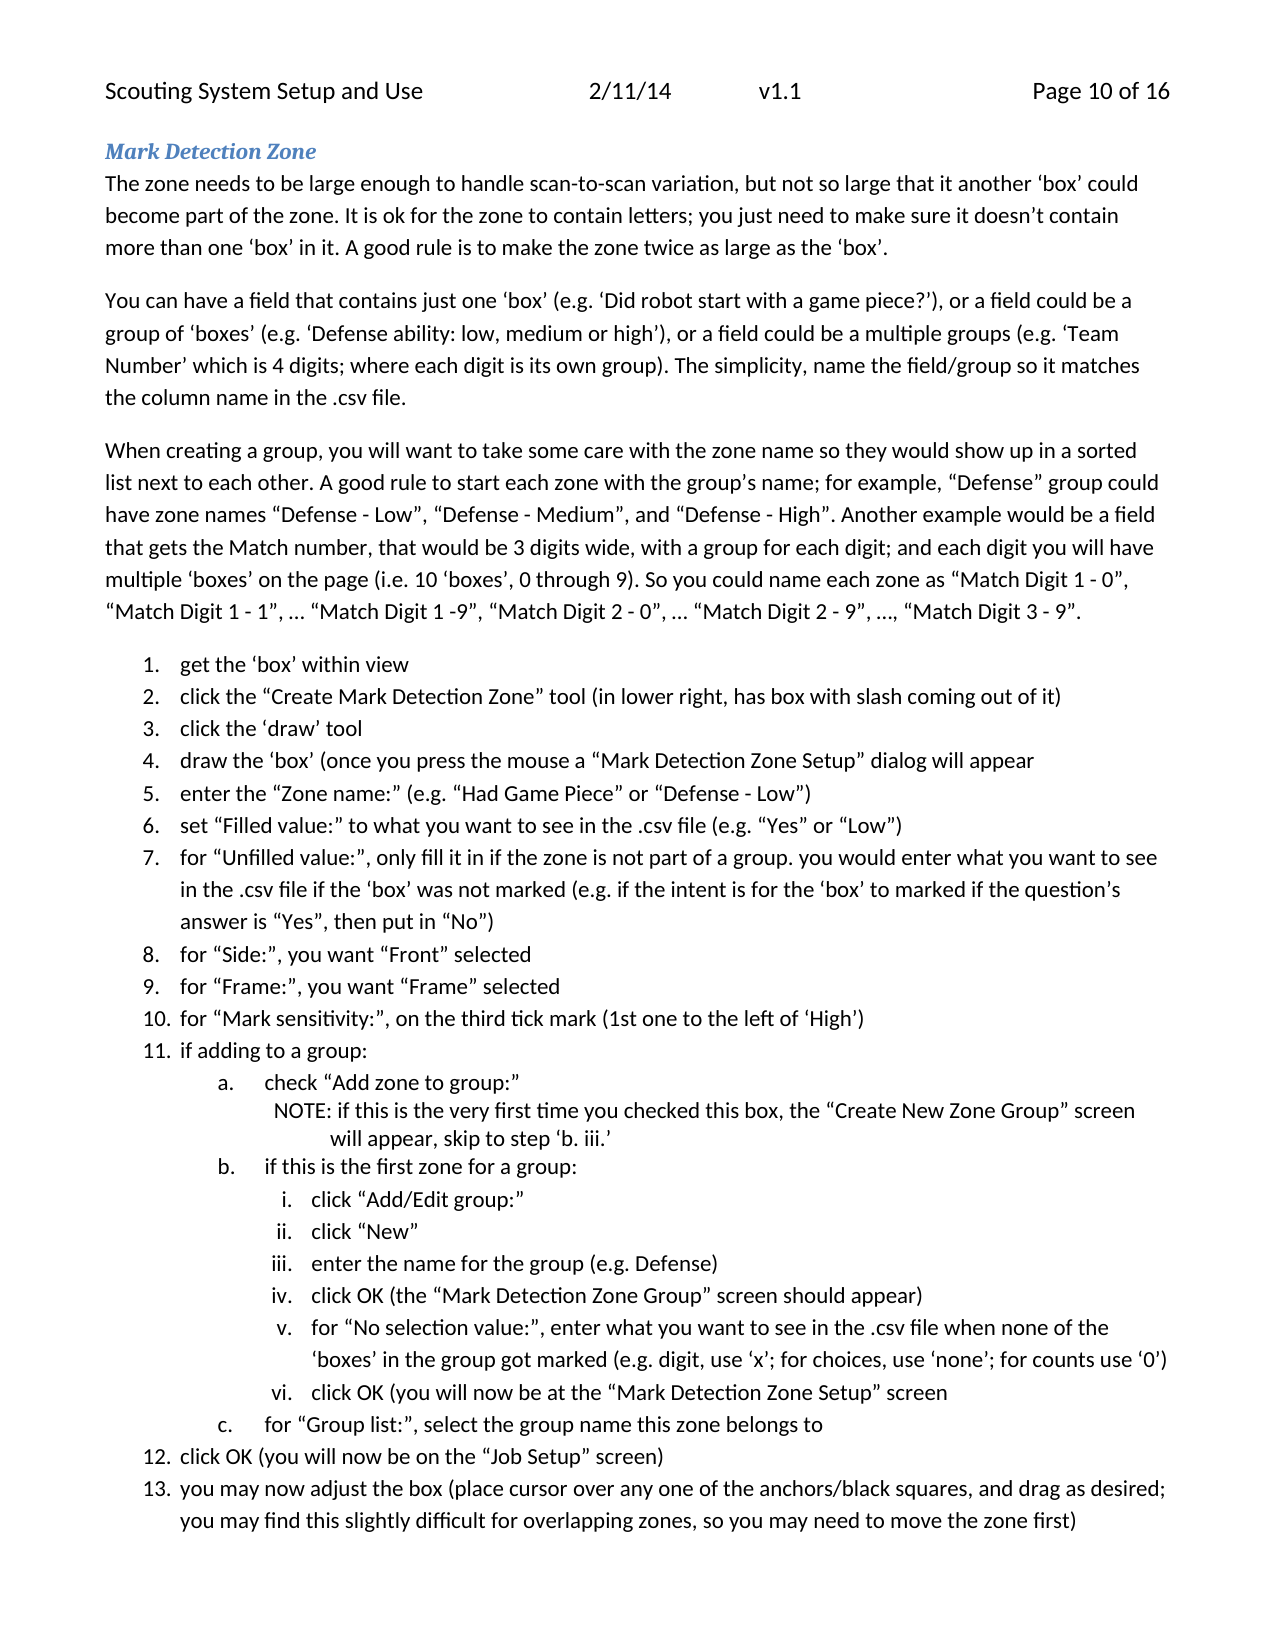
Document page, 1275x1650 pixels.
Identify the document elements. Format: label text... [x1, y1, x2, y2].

list for “Unfilled value:”, only fill it in if the zone is not part of a group. you would enter what you want to see in the .csv file if the ‘box’ was not marked (e.g. if the intent is for the ‘box’ to marked if the question’s answer is “Yes”, then put in “No”) [142, 843, 1170, 936]
list click “New” [292, 1217, 1170, 1245]
list for “Mark sensitivity:”, on the third tick mark (1st one to the left of ‘High’) [142, 1004, 1170, 1032]
list you may now adjust the box (place cursor over any one of the anchors/black squares, and drag as desired; you may find this slightly difficult for overlapping zones, so you may need to move the zone first) [142, 1474, 1170, 1534]
list click the ‘draw’ tool [142, 714, 1170, 742]
text NOTE: if this is the very first time you checked this box, the “Create New Zone Group” screen will appear, skip to step ‘b. iii.’ [274, 1096, 1170, 1152]
list if adding to a group: [142, 1036, 1170, 1064]
list enter the name for the group (e.g. Defense) [292, 1249, 1170, 1277]
list click OK (you will now be on the “Job Setup” screen) [142, 1442, 1170, 1470]
list set “Filled value:” to what you want to see in the .csv file (e.g. “Yes” or “Low”) [142, 811, 1170, 839]
list for “No selection value:”, enter what you want to see in the .csv file when none of the ‘boxes’ in the group got marked (e.g. digit, use ‘x’; for choices, use ‘none’; for counts use ‘0’) [292, 1313, 1170, 1374]
list check “Add zone to group:” [217, 1068, 1170, 1096]
list click “Add/Edit group:” [292, 1185, 1170, 1213]
list click OK (the “Mark Detection Zone Group” screen should appear) [292, 1281, 1170, 1309]
list draw the ‘box’ (once you press the mouse a “Mark Detection Zone Setup” dialog will appear [142, 747, 1170, 774]
list for “Side:”, you want “Front” selected [142, 940, 1170, 968]
list if this is the first zone for a group: [217, 1152, 1170, 1181]
list click the “Create Mark Detection Zone” tool (in lower right, has box with slash coming out of it) [142, 682, 1170, 710]
text When creating a group, you will want to take some care with the zone name so they would show up in a sorted list next to each other. A good rule to start each zone with the group’s name; for example, “Defense” group could have zone names “Defense - Low”, “Defense - Medium”, and “Defense - High”. Another example would be a field that gets the Match number, that would be 3 digits wide, with a group for each digit; and each digit you will have multiple ‘boxes’ on the page (i.e. 10 ‘boxes’, 0 through 9). So you could name each zone as “Match Digit 1 - 0”, “Match Digit 1 - 1”, … “Match Digit 1 -9”, “Match Digit 2 - 0”, … “Match Digit 2 - 9”, …, “Match Digit 3 - 9”. [105, 436, 1170, 625]
subtitle Mark Detection Zone [105, 139, 1170, 165]
list for “Frame:”, you want “Frame” selected [142, 972, 1170, 1000]
text The zone needs to be large enough to handle scan-to-scan variation, but not so large that it another ‘box’ could become part of the zone. It is ok for the zone to contain letters; you just need to make sure it doesn’t contain more than one ‘box’ in it. A good rule is to make the zone twice as large as the ‘box’. [105, 169, 1170, 261]
text You can have a field that contains just one ‘box’ (e.g. ‘Did robot start with a game piece?’), or a field could be a group of ‘boxes’ (e.g. ‘Defense ability: low, medium or high’), or a field could be a multiple groups (e.g. ‘Team Number’ which is 4 digits; where each digit is its own group). The simplicity, name the field/group so it matches the column name in the .csv file. [105, 286, 1170, 411]
list enter the “Zone name:” (e.g. “Had Game Piece” or “Defense - Low”) [142, 779, 1170, 807]
list get the ‘box’ within view [142, 650, 1170, 678]
list for “Group list:”, select the group name this zone belongs to [217, 1410, 1170, 1438]
list click OK (you will now be at the “Mark Detection Zone Setup” screen [292, 1378, 1170, 1406]
